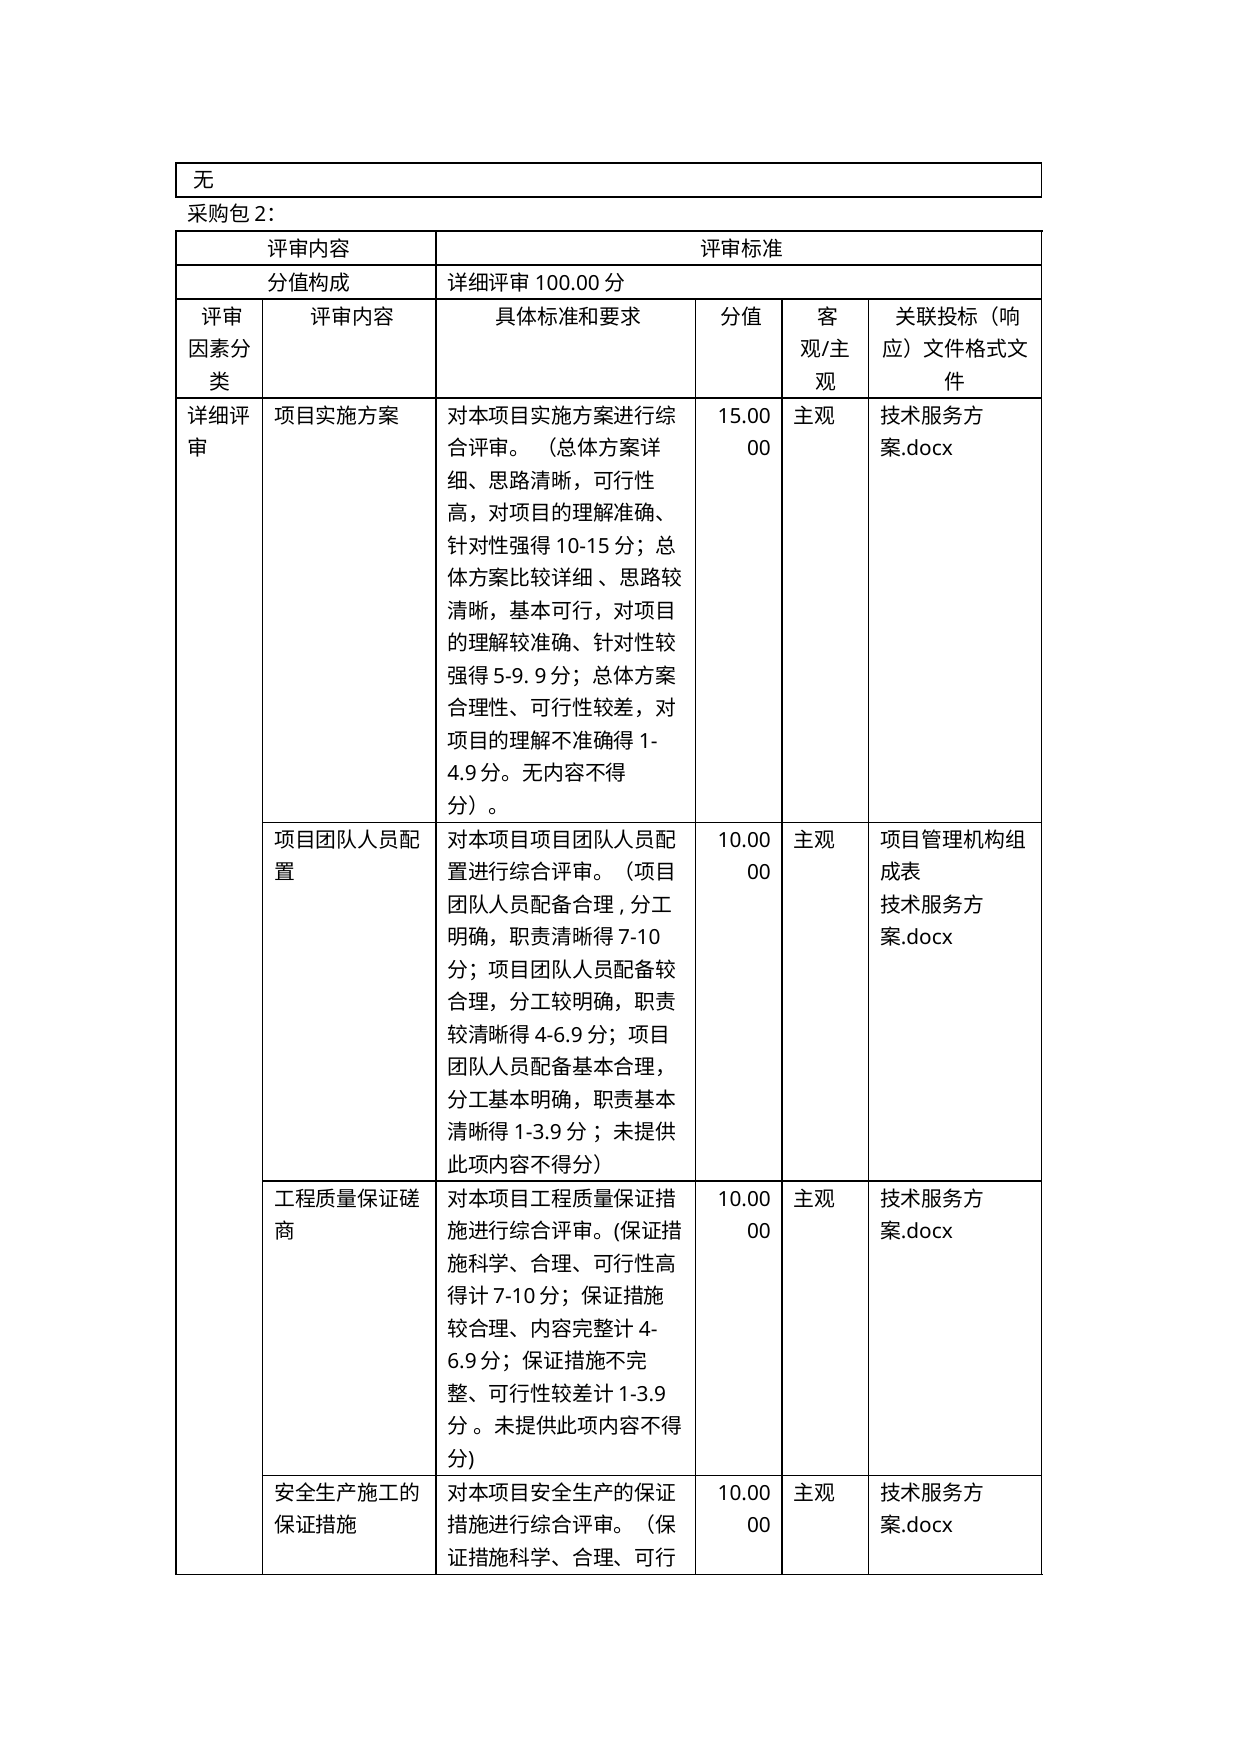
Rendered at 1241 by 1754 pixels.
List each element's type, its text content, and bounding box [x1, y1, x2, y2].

table_cell 具体标准和要求 [437, 300, 695, 397]
text 采购包2： [187, 198, 1053, 230]
table_header 评审标准 [437, 232, 1041, 264]
table_cell 15.0000 [696, 399, 781, 821]
table_cell 工程质量保证磋商 [263, 1182, 435, 1474]
table_cell 分值构成 [177, 266, 435, 298]
table_cell 技术服务方案.docx [869, 1182, 1041, 1474]
table_cell 10.0000 [696, 1476, 781, 1573]
table_cell 分值 [696, 300, 781, 397]
table_cell 评审因素分类 [177, 300, 262, 397]
table_cell 项目团队人员配置 [263, 823, 435, 1180]
table_cell 技术服务方案.docx [869, 1476, 1041, 1573]
table_cell 对本项目实施方案进行综合评审。 （总体方案详细、思路清晰，可行性高，对项目的理解准确、针对性强得10-15分；总体方案比较详细 、思路较清晰，基本可行，对项目的理解较准确、针对性较强得5-9. 9分；总体方案合理性、可行性较差，对项目的理解不准确得1-4.9分。无内容不得分）。 [437, 399, 695, 821]
table_cell 主观 [783, 1182, 868, 1474]
table_cell 关联投标（响应）文件格式文件 [869, 300, 1041, 397]
table_header 评审内容 [177, 232, 435, 264]
table_cell 主观 [783, 823, 868, 1180]
table_cell 安全生产施工的保证措施 [263, 1476, 435, 1573]
table_cell 10.0000 [696, 1182, 781, 1474]
table_cell 详细评审 [177, 399, 262, 1573]
table_cell 10.0000 [696, 823, 781, 1180]
table_cell 项目实施方案 [263, 399, 435, 821]
table_cell 详细评审100.00分 [437, 266, 1041, 298]
table_cell 主观 [783, 399, 868, 821]
table_cell 对本项目项目团队人员配置进行综合评审。（项目团队人员配备合理 , 分工明确，职责清晰得7-10分；项目团队人员配备较合理，分工较明确，职责较清晰得4-6.9分；项目团队人员配备基本合理，分工基本明确，职责基本清晰得1-3.9分 ；未提供此项内容不得分） [437, 823, 695, 1180]
table_cell 技术服务方案.docx [869, 399, 1041, 821]
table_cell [437, 1476, 695, 1573]
table_cell 对本项目工程质量保证措施进行综合评审。(保证措施科学、合理、可行性高得计7-10分；保证措施较合理、内容完整计4-6.9分；保证措施不完整、可行性较差计1-3.9分 。未提供此项内容不得分) [437, 1182, 695, 1474]
table_cell 主观 [783, 1476, 868, 1573]
table_cell 客观/主观 [783, 300, 868, 397]
table_cell 无 [177, 164, 1041, 196]
table_cell 评审内容 [263, 300, 435, 397]
table_cell 项目管理机构组成表 技术服务方案.docx [869, 823, 1041, 1180]
